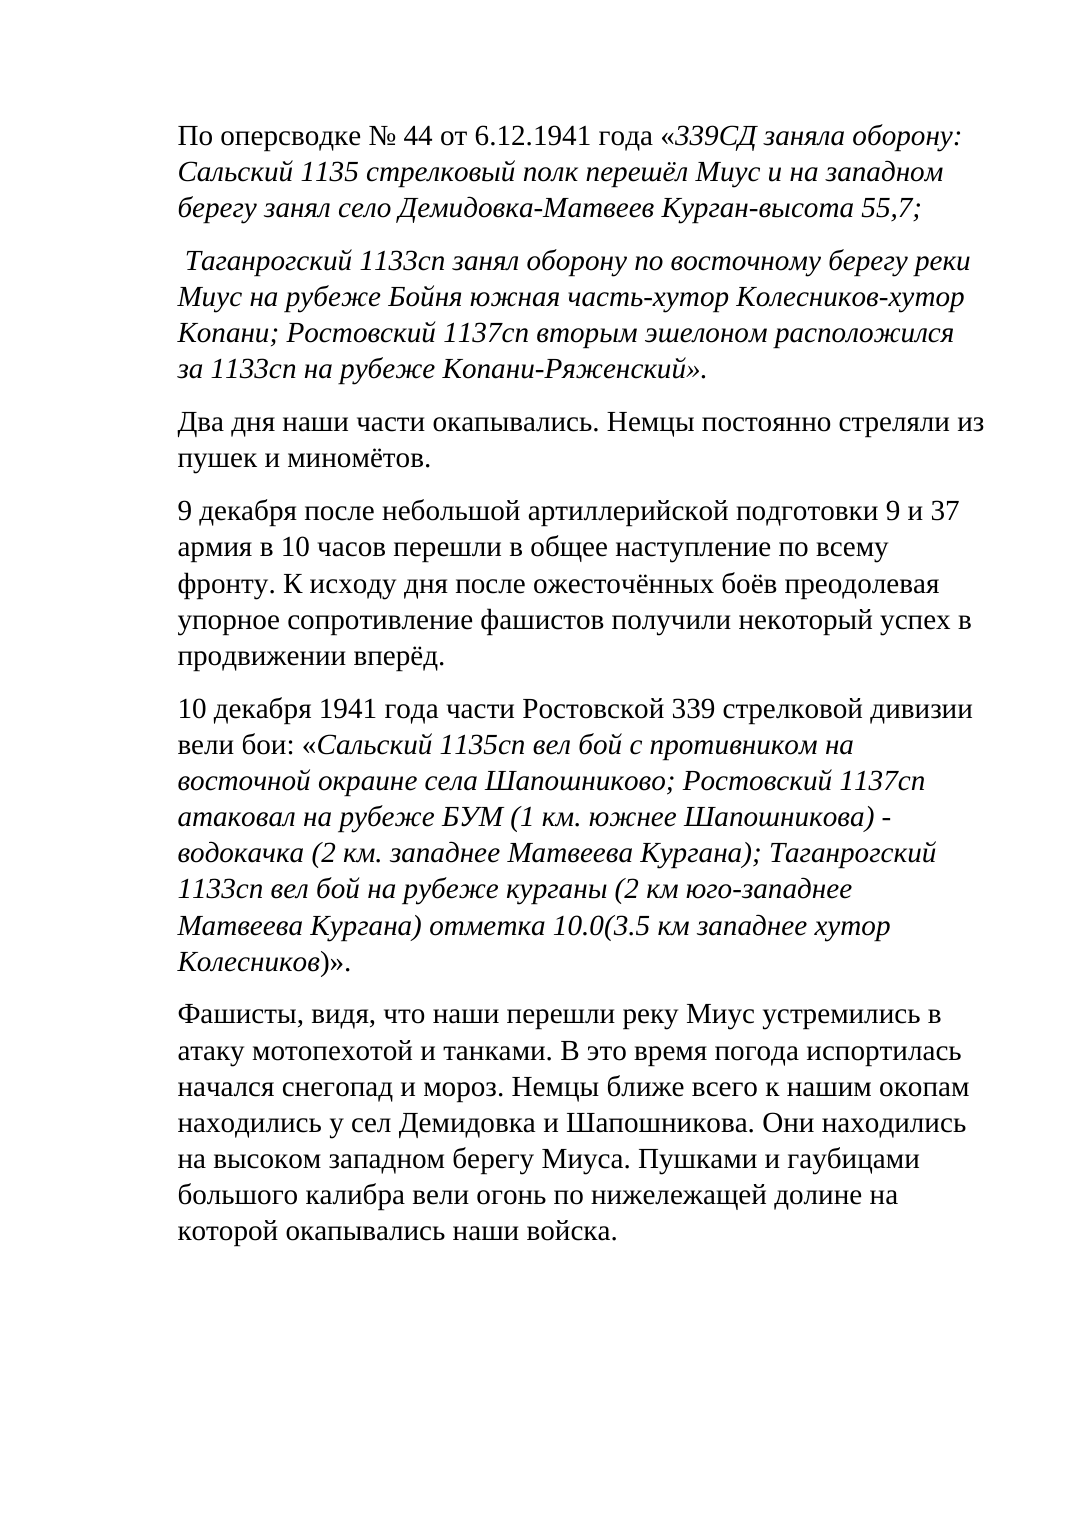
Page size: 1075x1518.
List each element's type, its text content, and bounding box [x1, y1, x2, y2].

text Два дня наши части окапывались. Немцы постоянно стреляли из пушек и миномётов. [177, 404, 986, 474]
text 10 декабря 1941 года части Ростовской 339 стрелковой дивизии вели бои: «Сальский 1135сп вел бой с противником на восточной окраине села Шапошниково; Ростовский 1137сп атаковал на рубеже БУМ (1 км. южнее Шапошникова) -водокачка (2 км. западнее Матвеева Кургана); Таганрогский 1133сп вел бой на рубеже курганы (2 км юго-западнее Матвеева Кургана) отметка 10.0(3.5 км западнее хутор Колесников)». [177, 691, 986, 977]
text Фашисты, видя, что наши перешли реку Миус устремились в атаку мотопехотой и танками. В это время погода испортилась начался снегопад и мороз. Немцы ближе всего к нашим окопам находились у сел Демидовка и Шапошникова. Они находились на высоком западном берегу Миуса. Пушками и гаубицами большого калибра вели огонь по нижележащей долине на которой окапывались наши войска. [177, 997, 986, 1247]
text Таганрогский 1133сп занял оборону по восточному берегу реки Миус на рубеже Бойня южная часть-хутор Колесников-хутор Копани; Ростовский 1137сп вторым эшелоном расположился за 1133сп на рубеже Копани-Ряженский». [177, 243, 986, 385]
text По оперсводке № 44 от 6.12.1941 года «339СД заняла оборону: Сальский 1135 стрелковый полк перешёл Миус и на западном берегу занял село Демидовка-Матвеев Курган-высота 55,7; [177, 118, 986, 224]
text 9 декабря после небольшой артиллерийской подготовки 9 и 37 армия в 10 часов перешли в общее наступление по всему фронту. К исходу дня после ожесточённых боёв преодолевая упорное сопротивление фашистов получили некоторый успех в продвижении вперёд. [177, 493, 986, 672]
